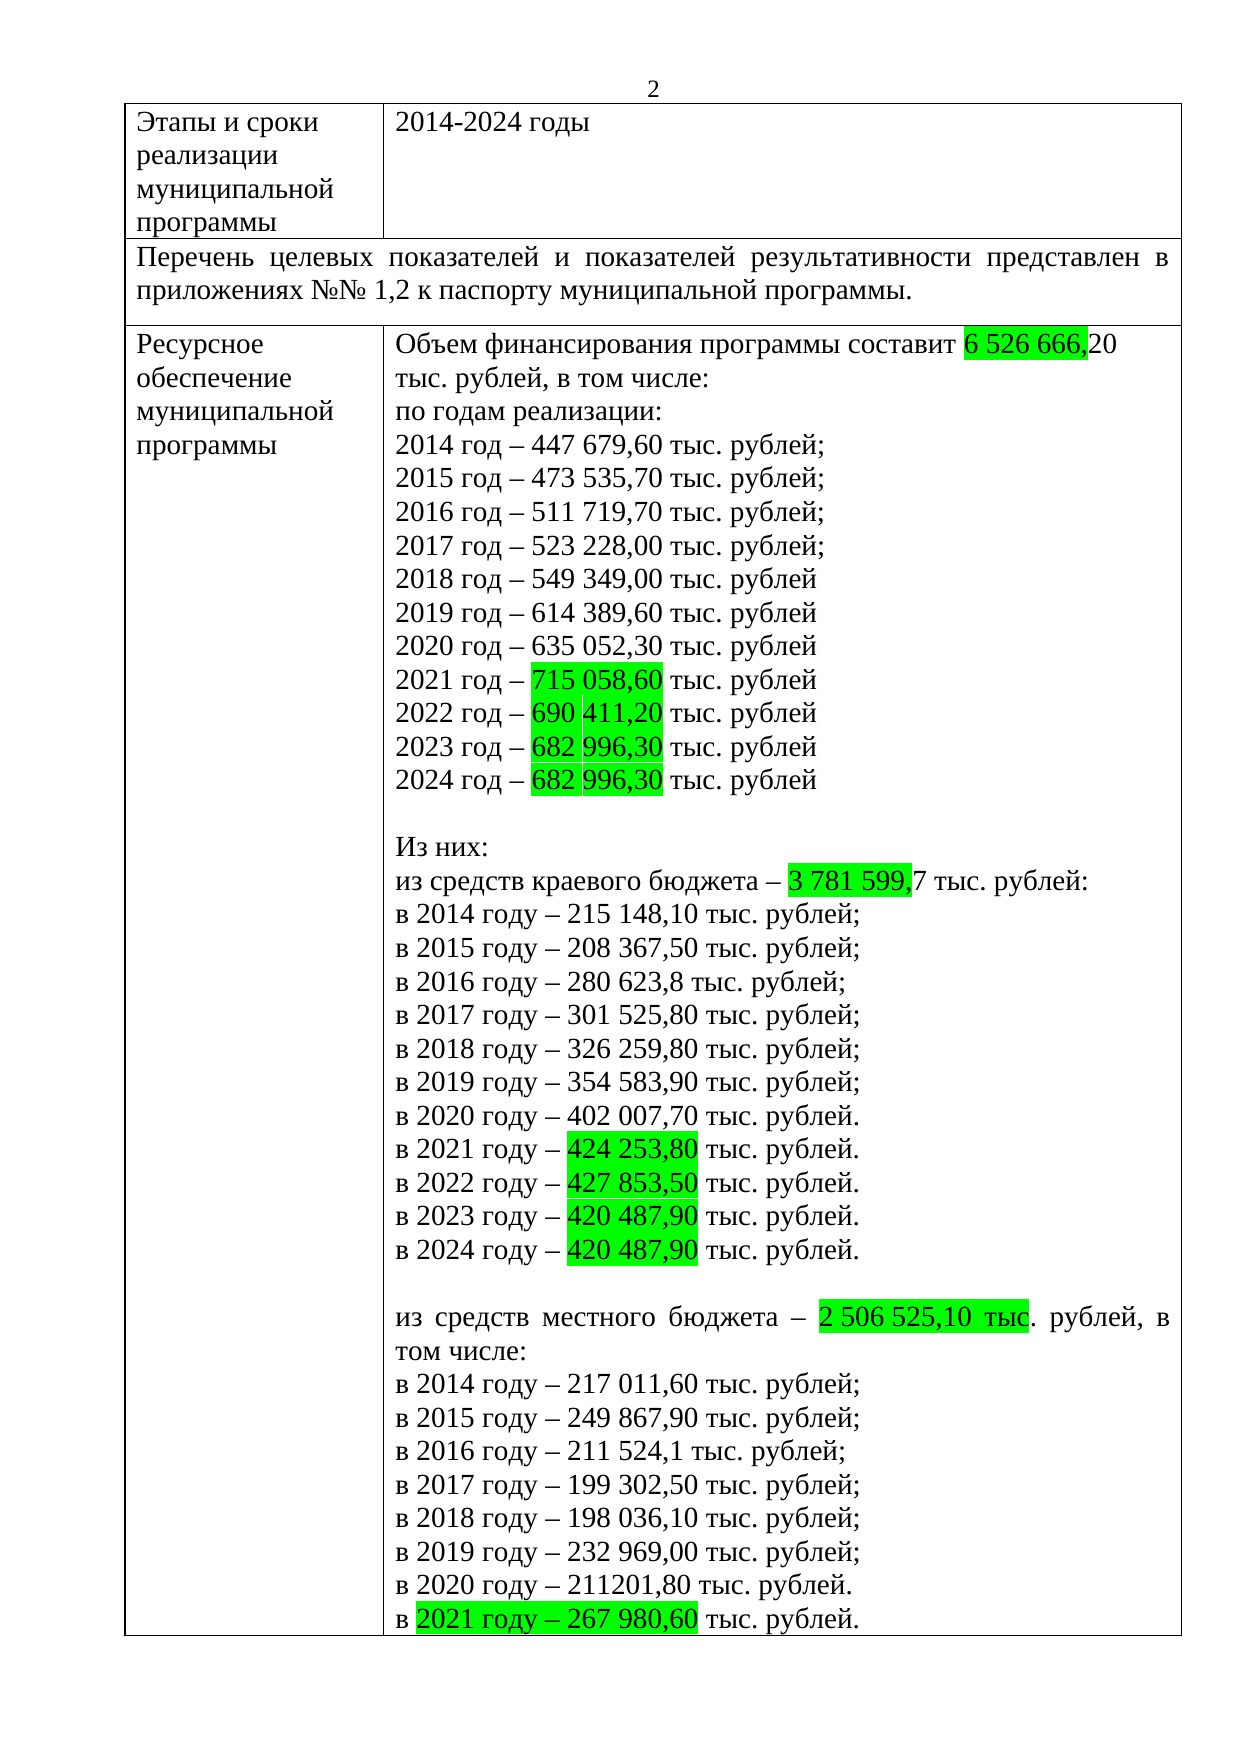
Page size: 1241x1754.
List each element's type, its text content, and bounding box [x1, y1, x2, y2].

table_cell Этапы и сроки реализации муниципальной программы [126, 104, 383, 238]
table_cell 2014-2024 годы [384, 104, 1181, 238]
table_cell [384, 326, 1181, 1634]
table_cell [126, 326, 383, 1634]
table_cell Перечень целевых показателей и показателей результативности представлен в приложениях №№ 1,2 к паспорту муниципальной программы. [126, 239, 1181, 325]
